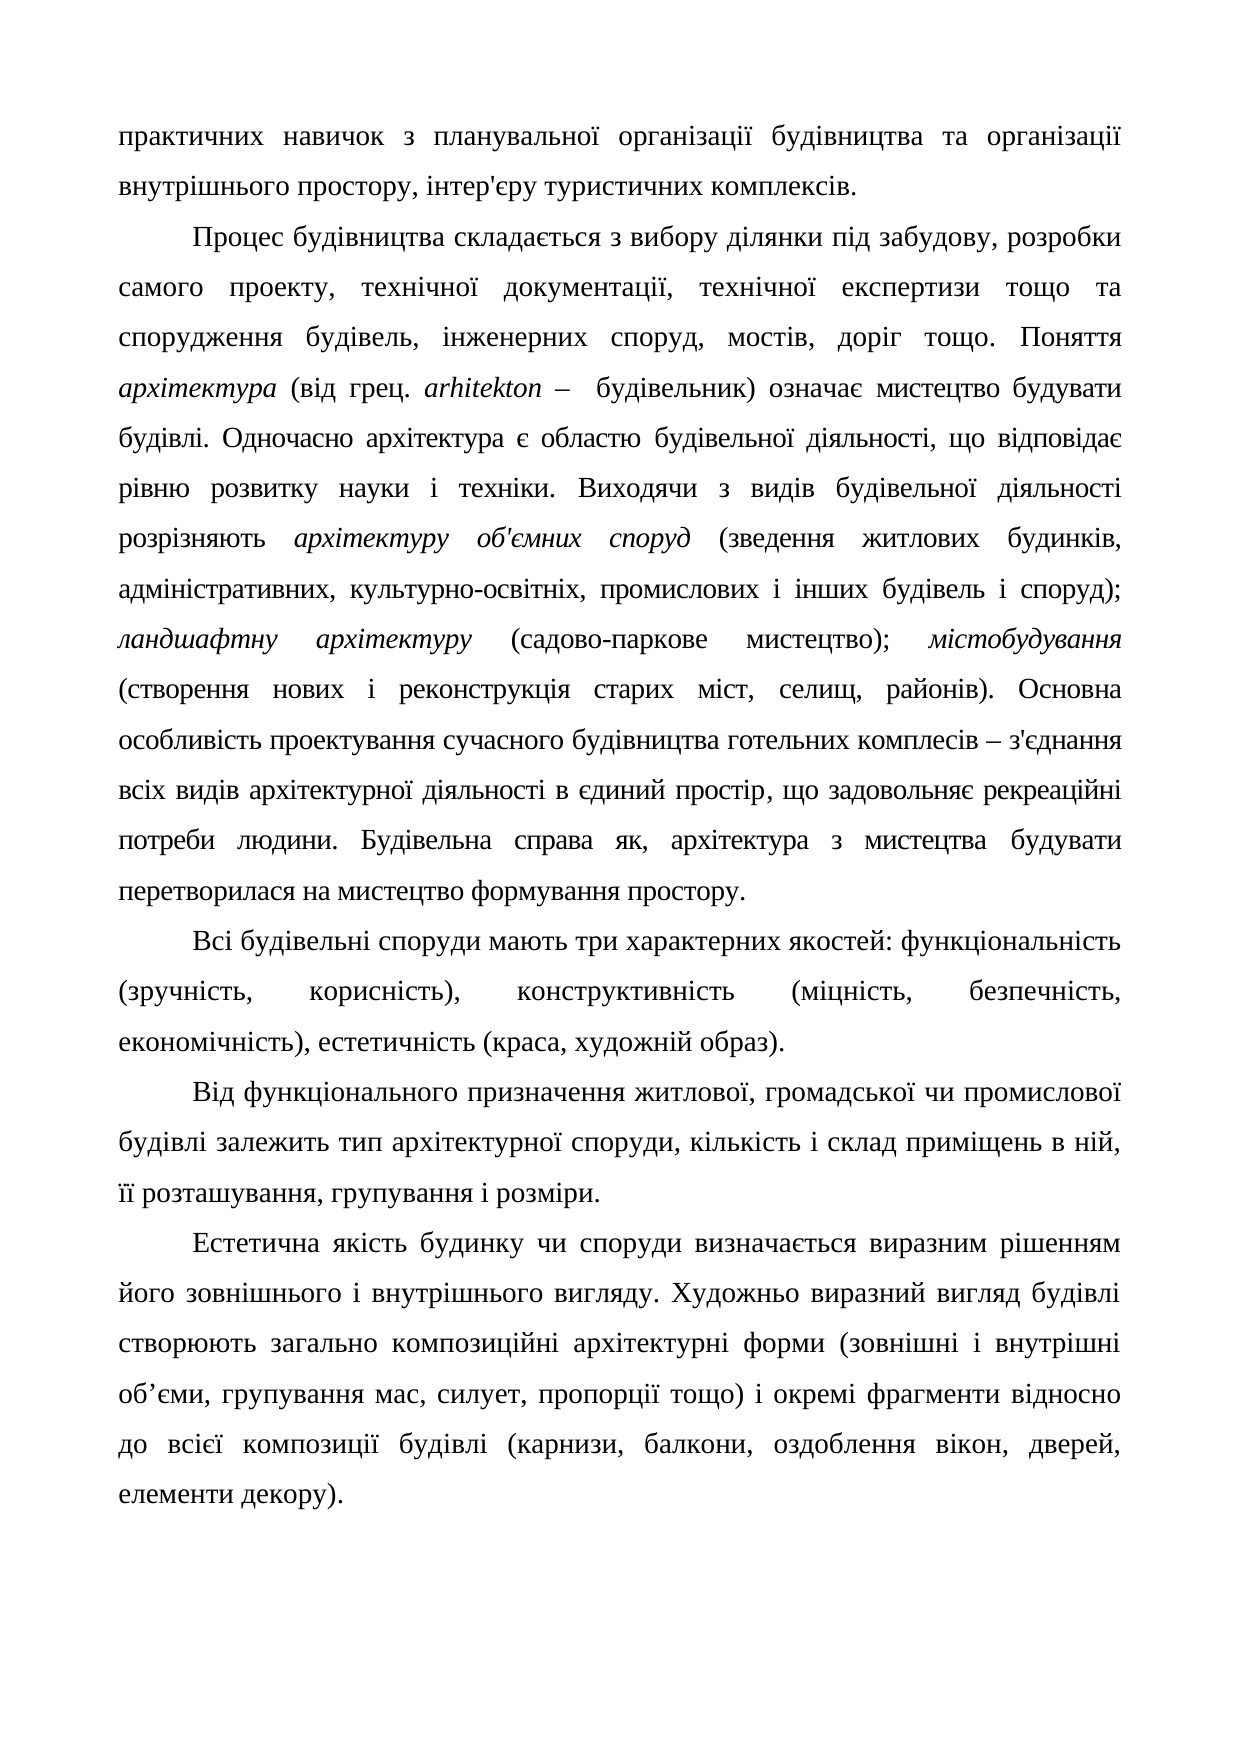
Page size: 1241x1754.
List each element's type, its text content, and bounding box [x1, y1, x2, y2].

text Від функціонального призначення житлової, громадської чи промислової будівлі залежить тип архітектурної споруди, кількість і склад приміщень в ній, її розташування, групування і розміри. [118, 1074, 1122, 1208]
text Процес будівництва складається з вибору ділянки під забудову, розробки самого проекту, технічної документації, технічної експертизи тощо та спорудження будівель, інженерних споруд, мостів, доріг тощо. Поняття архітектура (від грец. arhitekton – будівельник) означає мистецтво будувати будівлі. Одночасно архітектура є областю будівельної діяльності, що відповідає рівню розвитку науки і техніки. Виходячи з видів будівельної діяльності розрізняють архітектуру об'ємних споруд (зведення житлових будинків, адміністративних, культурно-освітніх, промислових і інших будівель і споруд); ландшафтну архітектуру (садово-паркове мистецтво); містобудування (створення нових і реконструкція старих міст, селищ, районів). Основна особливість проектування сучасного будівництва готельних комплесів – з'єднання всіх видів архітектурної діяльності в єдиний простір, що задовольняє рекреаційні потреби людини. Будівельна справа як, архітектура з мистецтва будувати перетворилася на мистецтво формування простору. [118, 219, 1122, 906]
text Всі будівельні споруди мають три характерних якостей: функціональність (зручність, корисність), конструктивність (міцність, безпечність, економічність), естетичність (краса, художній образ). [118, 923, 1122, 1057]
text Естетична якість будинку чи споруди визначається виразним рішенням його зовнішнього і внутрішнього вигляду. Художньо виразний вигляд будівлі створюють загально композиційні архітектурні форми (зовнішні і внутрішні об’єми, групування мас, силует, пропорції тощо) і окремі фрагменти відносно до всієї композиції будівлі (карнизи, балкони, оздоблення вікон, дверей, елементи декору). [118, 1225, 1122, 1510]
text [118, 118, 1122, 202]
